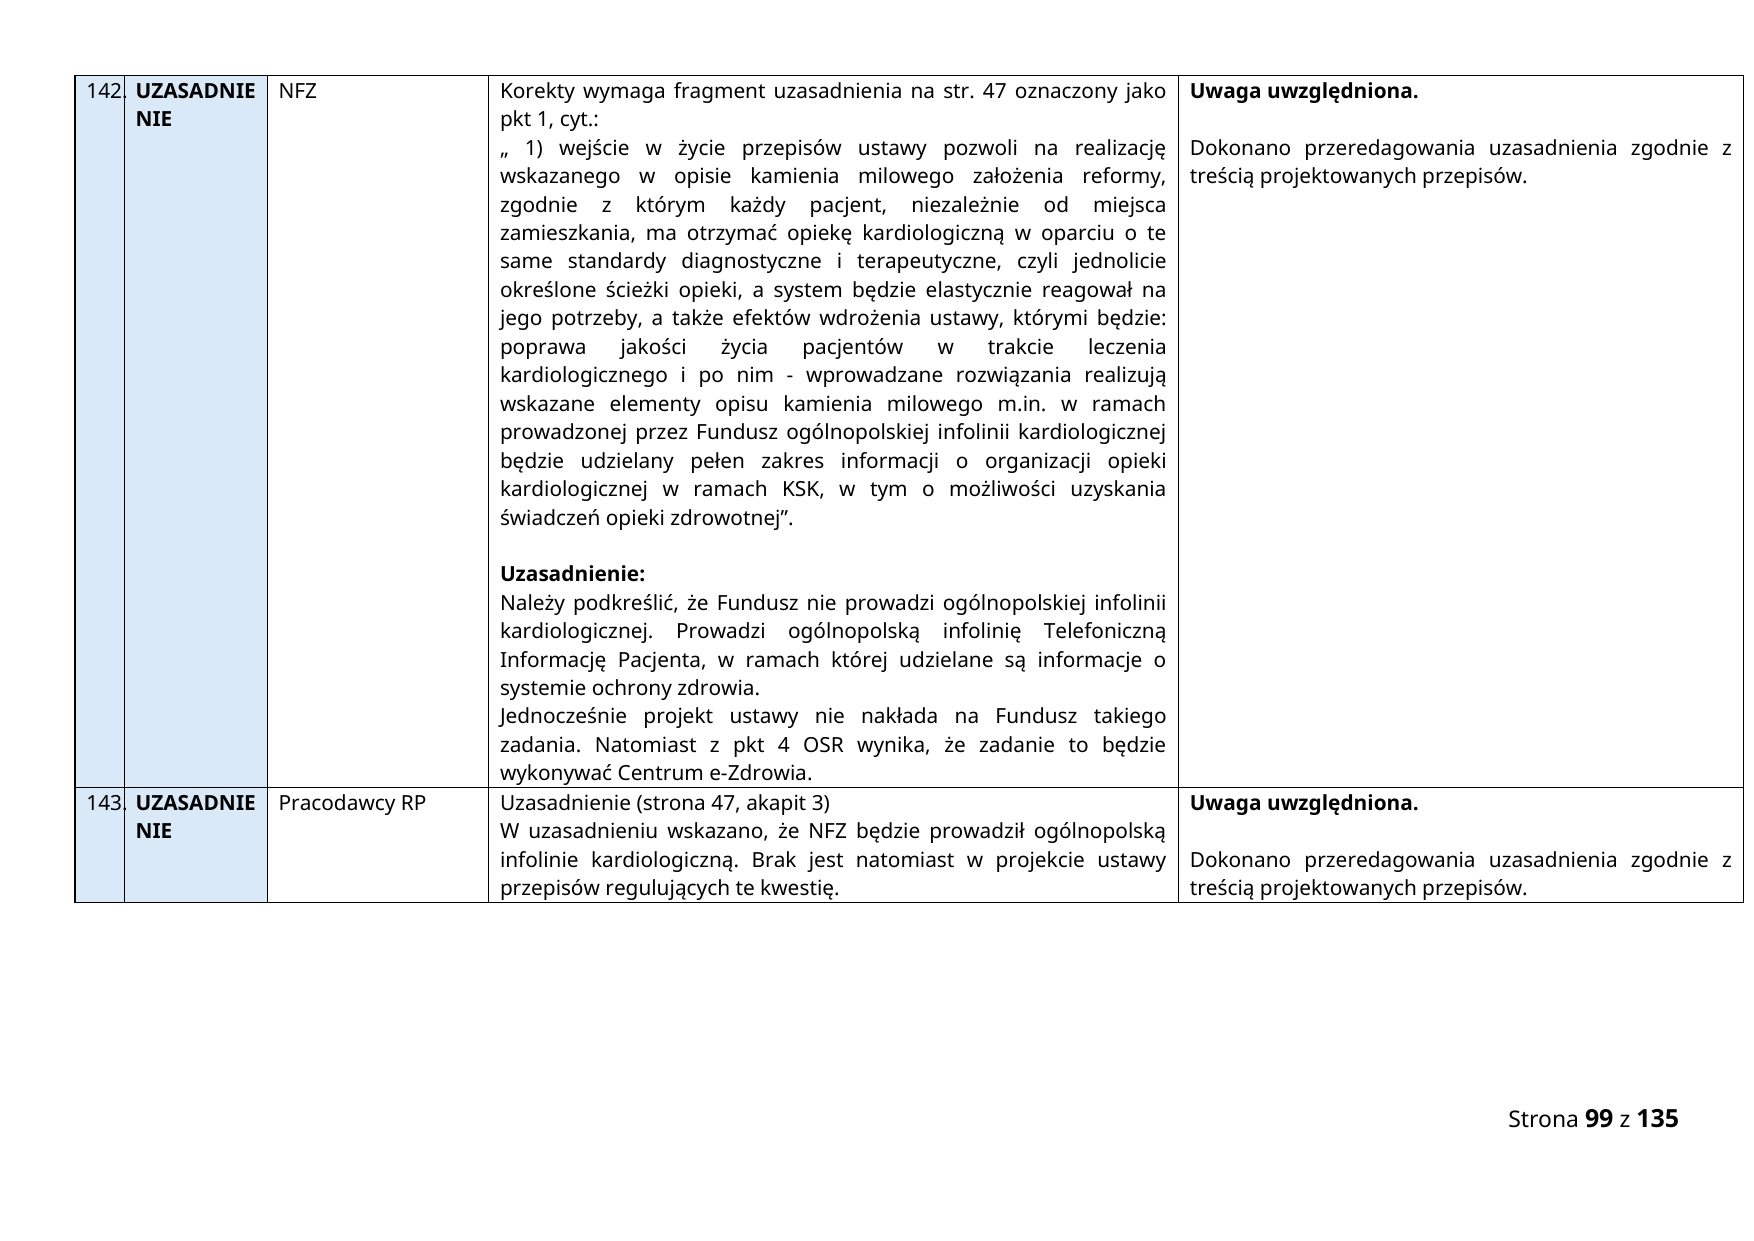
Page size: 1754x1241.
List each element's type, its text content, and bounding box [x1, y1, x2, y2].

table_cell Korekty wymaga fragment uzasadnienia na str. 47 oznaczony jako pkt 1, cyt.: „ 1) wejście w życie przepisów ustawy pozwoli na realizację wskazanego w opisie kamienia milowego założenia reformy, zgodnie z którym każdy pacjent, niezależnie od miejsca zamieszkania, ma otrzymać opiekę kardiologiczną w oparciu o te same standardy diagnostyczne i terapeutyczne, czyli jednolicie określone ścieżki opieki, a system będzie elastycznie reagował na jego potrzeby, a także efektów wdrożenia ustawy, którymi będzie: poprawa jakości życia pacjentów w trakcie leczenia kardiologicznego i po nim - wprowadzane rozwiązania realizują wskazane elementy opisu kamienia milowego m.in. w ramach prowadzonej przez Fundusz ogólnopolskiej infolinii kardiologicznej będzie udzielany pełen zakres informacji o organizacji opieki kardiologicznej w ramach KSK, w tym o możliwości uzyskania świadczeń opieki zdrowotnej”. Uzasadnienie: Należy podkreślić, że Fundusz nie prowadzi ogólnopolskiej infolinii kardiologicznej. Prowadzi ogólnopolską infolinię Telefoniczną Informację Pacjenta, w ramach której udzielane są informacje o systemie ochrony zdrowia. Jednocześnie projekt ustawy nie nakłada na Fundusz takiego zadania. Natomiast z pkt 4 OSR wynika, że zadanie to będzie wykonywać Centrum e-Zdrowia. [489, 76, 1178, 787]
table_cell [76, 788, 124, 902]
table_cell UZASADNIENIE [125, 76, 267, 787]
table_cell Uzasadnienie (strona 47, akapit 3) W uzasadnieniu wskazano, że NFZ będzie prowadził ogólnopolską infolinie kardiologiczną. Brak jest natomiast w projekcie ustawy przepisów regulujących te kwestię. [489, 788, 1178, 902]
table_cell Uwaga uwzględniona. Dokonano przeredagowania uzasadnienia zgodnie z treścią projektowanych przepisów. [1179, 76, 1743, 787]
table_cell UZASADNIENIE [125, 788, 267, 902]
table_cell NFZ [268, 76, 488, 787]
table_cell Uwaga uwzględniona. Dokonano przeredagowania uzasadnienia zgodnie z treścią projektowanych przepisów. [1179, 788, 1743, 902]
table_cell Pracodawcy RP [268, 788, 488, 902]
table_cell [76, 76, 124, 787]
